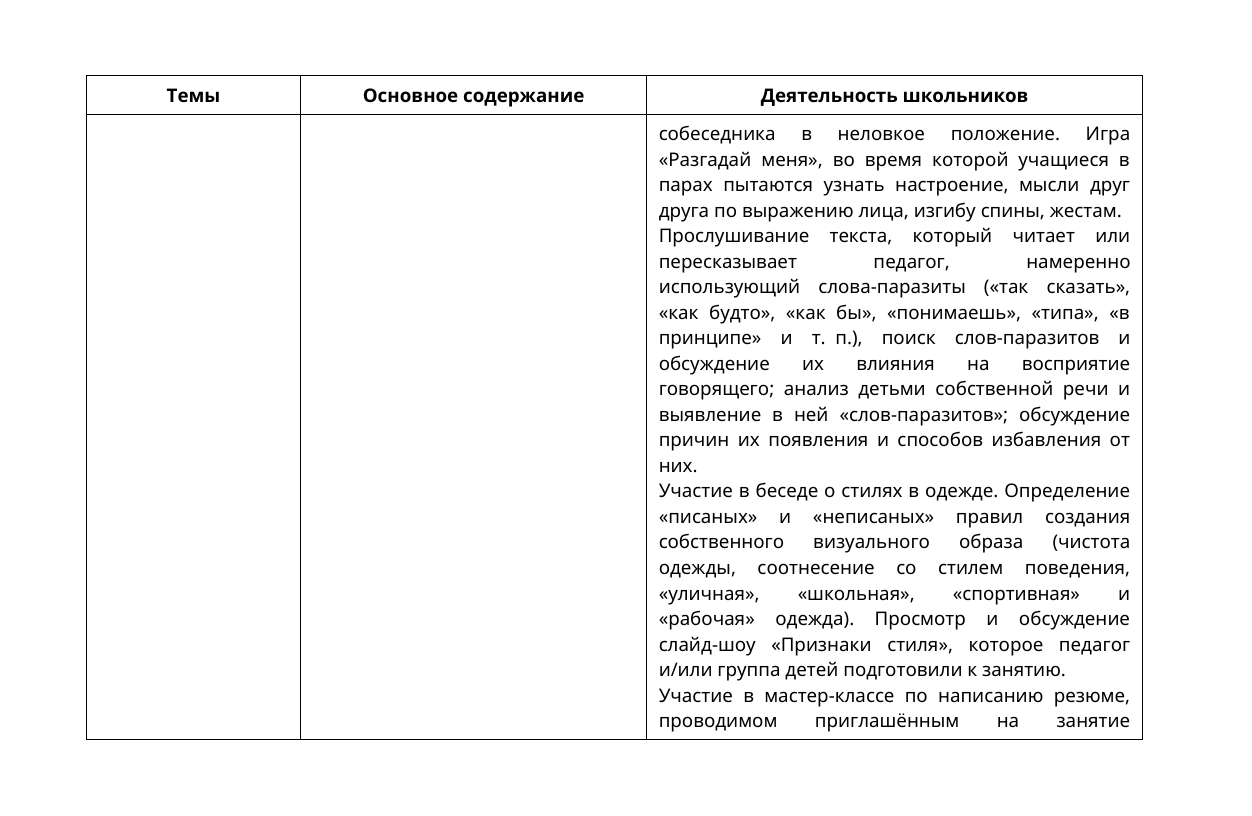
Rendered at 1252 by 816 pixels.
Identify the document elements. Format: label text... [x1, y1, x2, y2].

table_header Темы [87, 76, 300, 113]
table_header Деятельность школьников [647, 76, 1142, 113]
table_header Основное содержание [301, 76, 646, 113]
table_cell [87, 115, 300, 739]
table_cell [647, 115, 1142, 739]
table_cell [301, 115, 646, 739]
